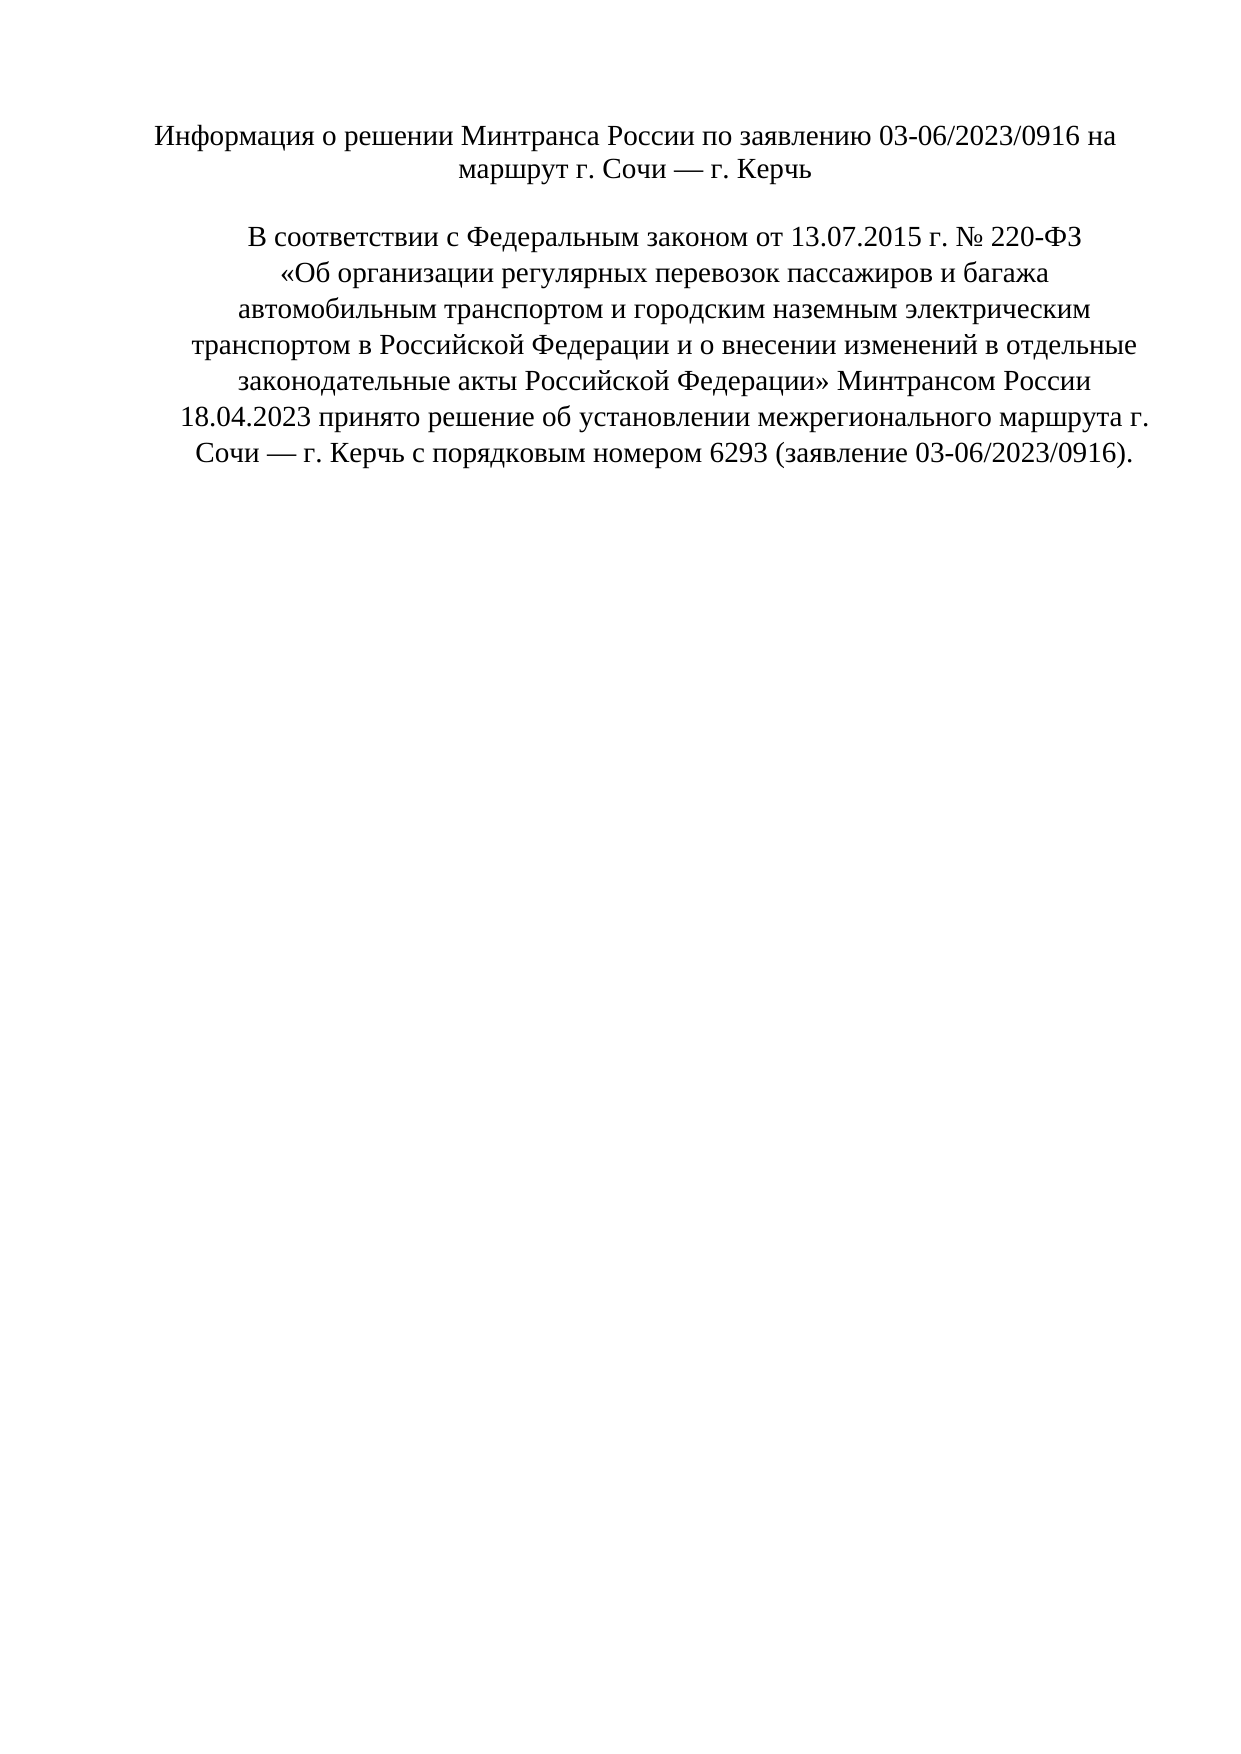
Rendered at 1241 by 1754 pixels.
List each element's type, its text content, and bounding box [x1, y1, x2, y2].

text Информация о решении Минтранса России по заявлению 03-06/2023/0916 на маршрут г. Сочи — г. Керчь [118, 118, 1152, 185]
text В соответствии с Федеральным законом от 13.07.2015 г. № 220-ФЗ «Об организации регулярных перевозок пассажиров и багажа автомобильным транспортом и городским наземным электрическим транспортом в Российской Федерации и о внесении изменений в отдельные законодательные акты Российской Федерации» Минтрансом России 18.04.2023 принято решение об установлении межрегионального маршрута г. Сочи — г. Керчь с порядковым номером 6293 (заявление 03-06/2023/0916). [177, 219, 1152, 469]
